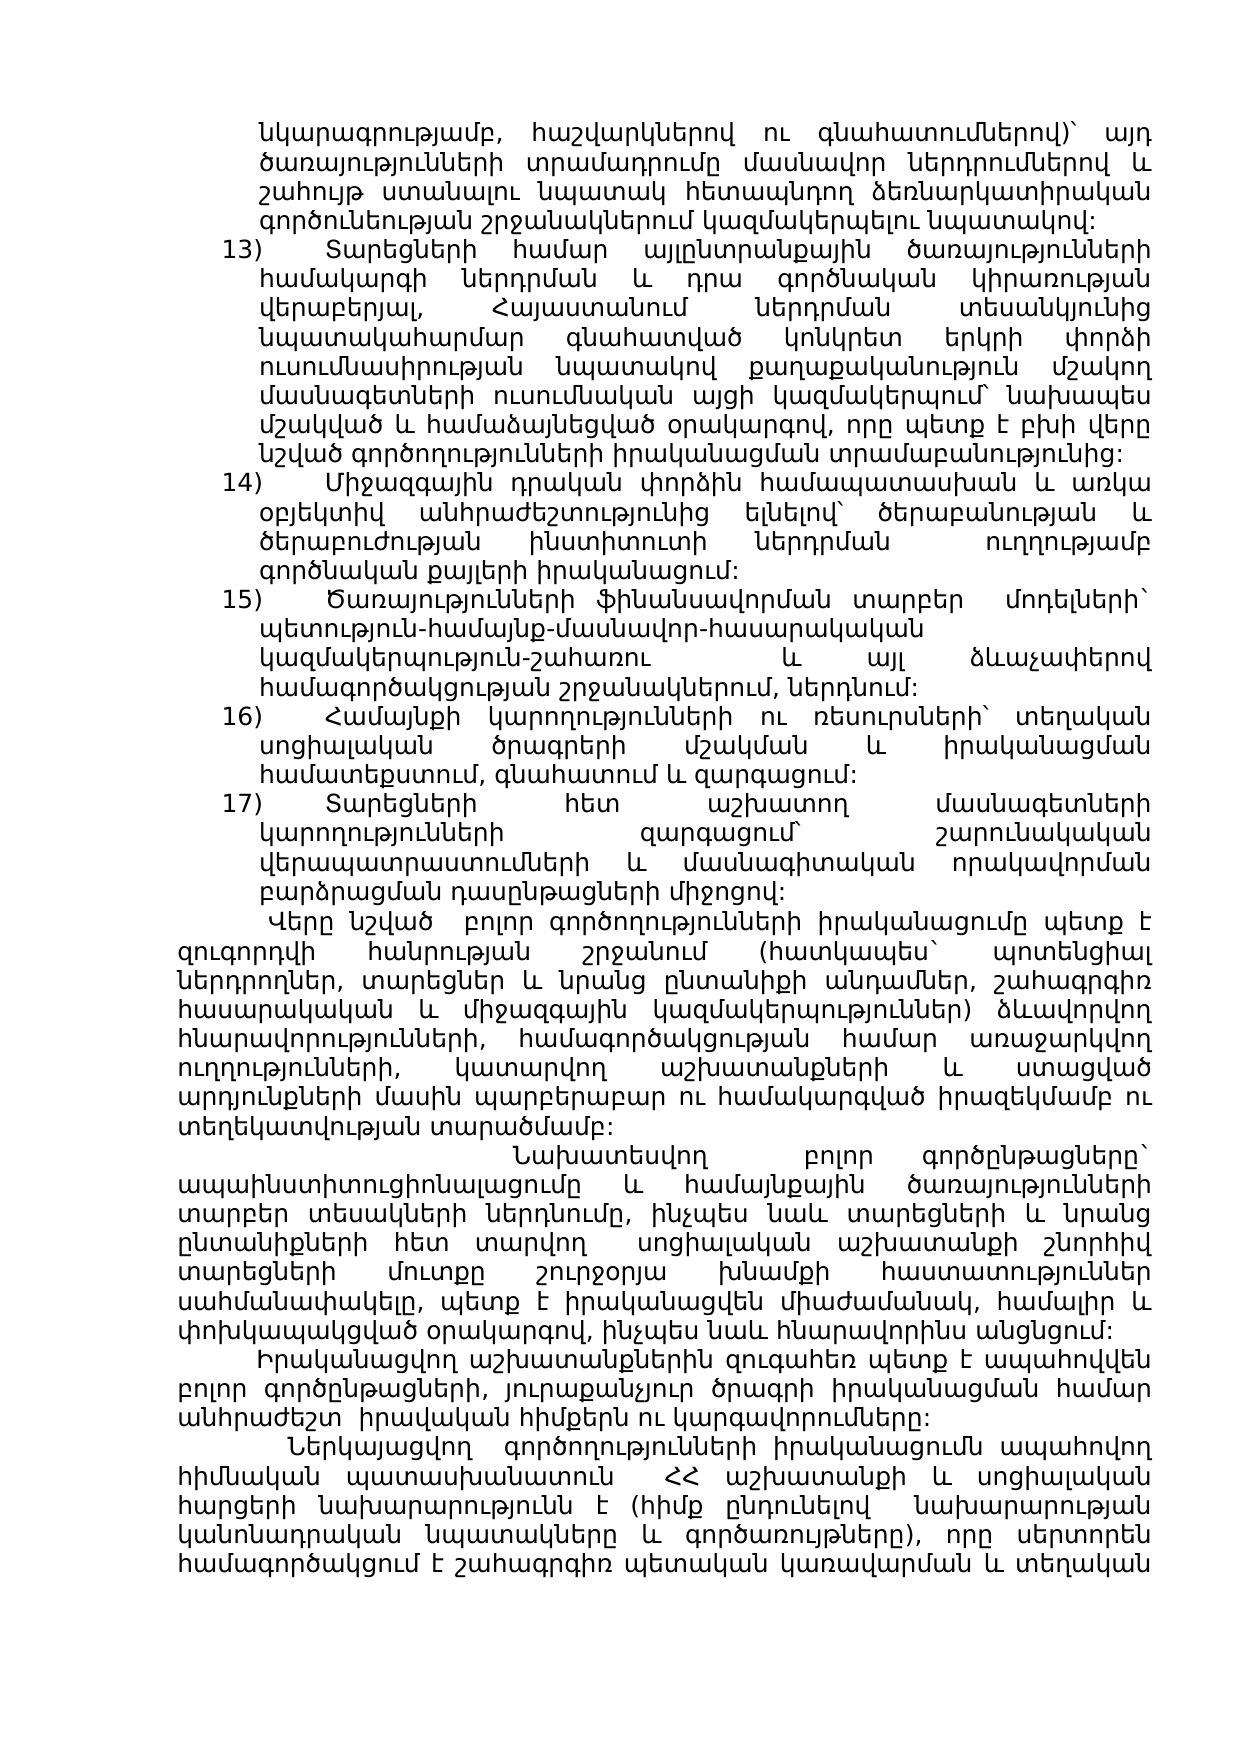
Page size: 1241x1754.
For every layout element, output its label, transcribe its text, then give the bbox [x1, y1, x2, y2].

list Ծառայությունների ֆինանսավորման տարբեր մոդելների` պետություն-համայնք-մասնավոր-հասարակական կազմակերպություն-շահառու և այլ ձևաչափերով համագործակցության շրջանակներում, ներդնում: [221, 585, 1152, 702]
list Տարեցների համար այլընտրանքային ծառայությունների համակարգի ներդրման և դրա գործնական կիրառության վերաբերյալ, Հայաստանում ներդրման տեսանկյունից նպատակահարմար գնահատված կոնկրետ երկրի փորձի ուսումնասիրության նպատակով քաղաքականություն մշակող մասնագետների ուսումնական այցի կազմակերպում՝ նախապես մշակված և համաձայնեցված օրակարգով, որը պետք է բխի վերը նշված գործողությունների իրականացման տրամաբանությունից: [221, 235, 1152, 468]
text Նախատեսվող բոլոր գործընթացները` ապաինստիտուցիոնալացումը և համայնքային ծառայությունների տարբեր տեսակների ներդնումը, ինչպես նաև տարեցների և նրանց ընտանիքների հետ տարվող սոցիալական աշխատանքի շնորհիվ տարեցների մուտքը շուրջօրյա խնամքի հաստատություններ սահմանափակելը, պետք է իրականացվեն միաժամանակ, համալիր և փոխկապակցված օրակարգով, ինչպես նաև հնարավորինս անցնցում: [177, 1141, 1152, 1345]
text Վերը նշված բոլոր գործողությունների իրականացումը պետք է զուգորդվի հանրության շրջանում (հատկապես` պոտենցիալ ներդրողներ, տարեցներ և նրանց ընտանիքի անդամներ, շահագրգիռ հասարակական և միջազգային կազմակերպություններ) ձևավորվող հնարավորությունների, համագործակցության համար առաջարկվող ուղղությունների, կատարվող աշխատանքների և ստացված արդյունքների մասին պարբերաբար ու համակարգված իրազեկմամբ ու տեղեկատվության տարածմամբ: [177, 908, 1152, 1141]
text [177, 1433, 1152, 1578]
list Տարեցների հետ աշխատող մասնագետների կարողությունների զարգացում՝ շարունակական վերապատրաստումների և մասնագիտական որակավորման բարձրացման դասընթացների միջոցով: [221, 789, 1152, 908]
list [221, 118, 1152, 235]
list Համայնքի կարողությունների ու ռեսուրսների՝ տեղական սոցիալական ծրագրերի մշակման և իրականացման համատեքստում, գնահատում և զարգացում: [221, 702, 1152, 789]
text Իրականացվող աշխատանքներին զուգահեռ պետք է ապահովվեն բոլոր գործընթացների, յուրաքանչյուր ծրագրի իրականացման համար անհրաժեշտ իրավական հիմքերն ու կարգավորումները: [177, 1345, 1152, 1433]
list Միջազգային դրական փորձին համապատասխան և առկա օբյեկտիվ անհրաժեշտությունից ելնելով՝ ծերաբանության և ծերաբուժության ինստիտուտի ներդրման ուղղությամբ գործնական քայլերի իրականացում: [221, 468, 1152, 585]
